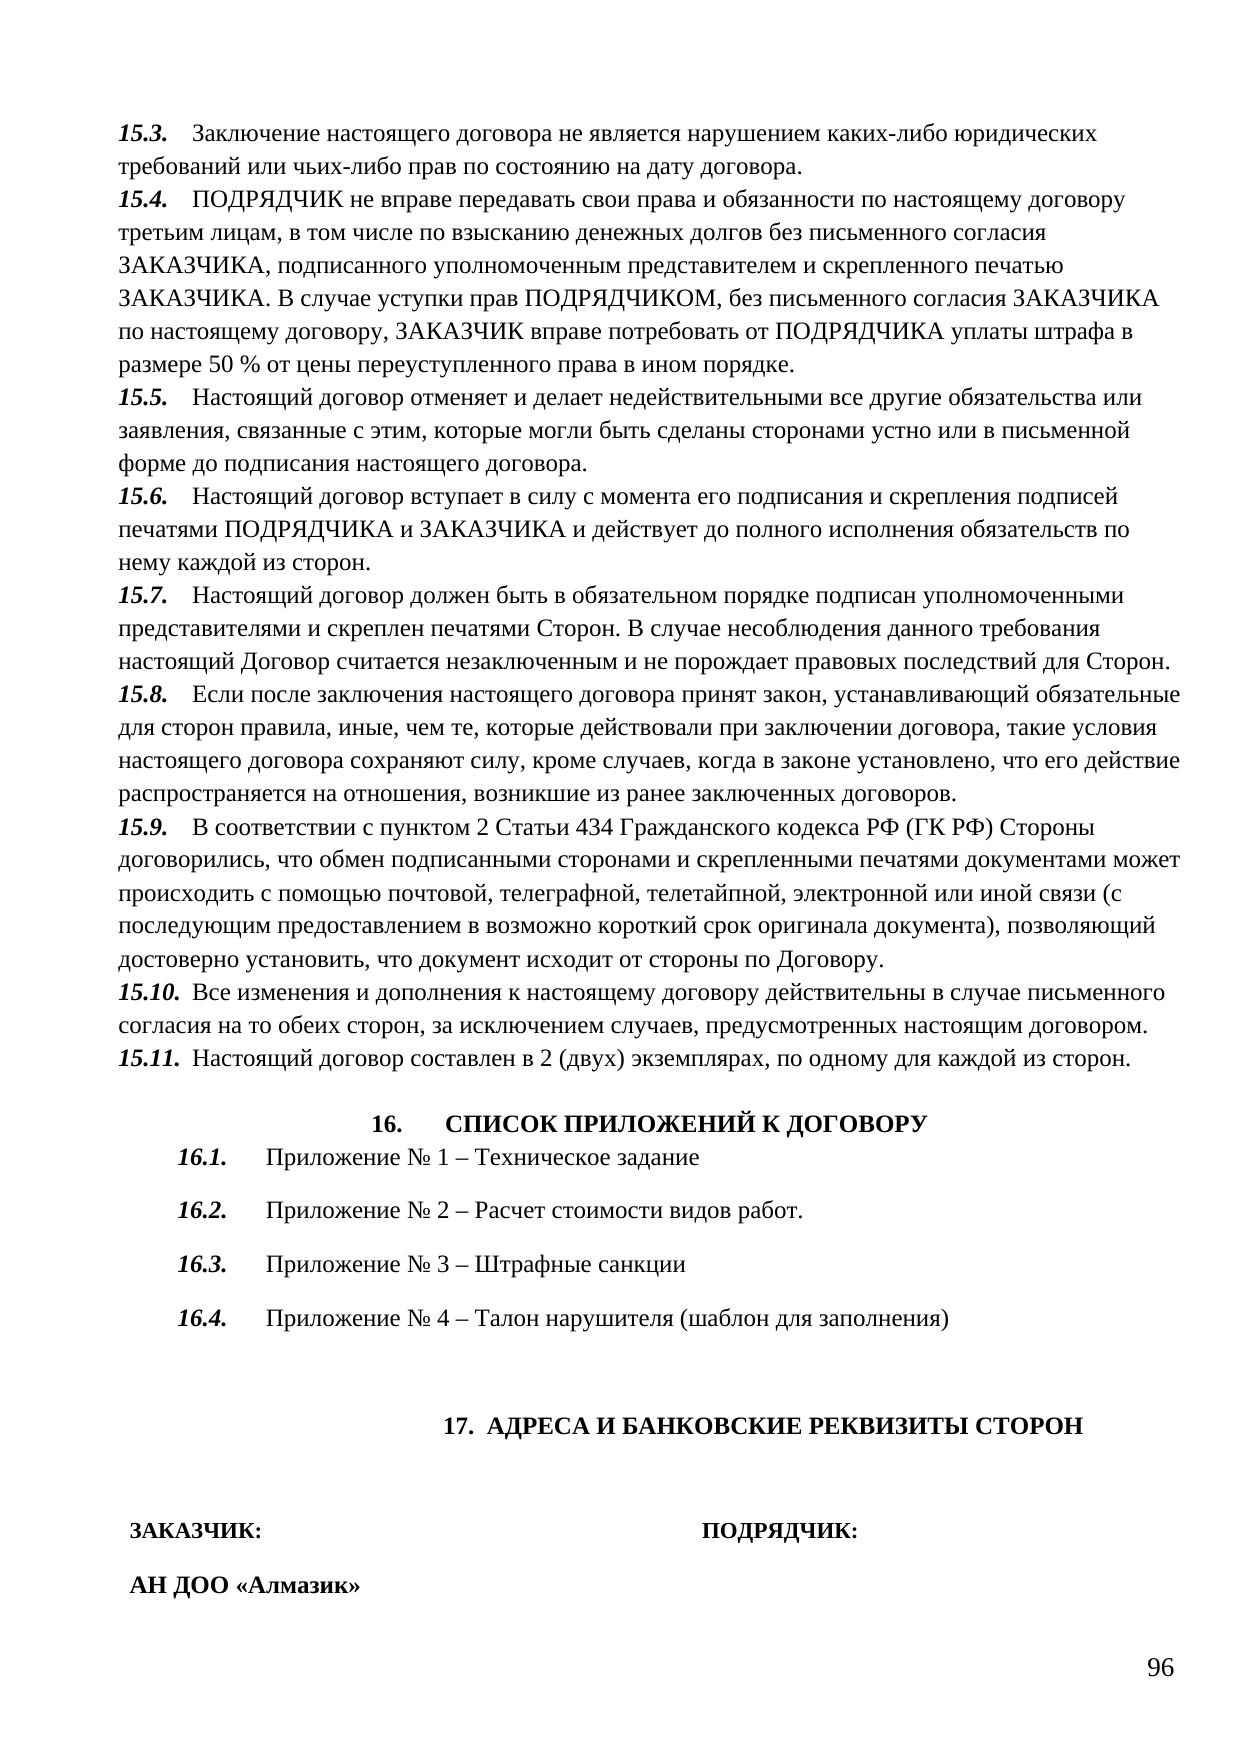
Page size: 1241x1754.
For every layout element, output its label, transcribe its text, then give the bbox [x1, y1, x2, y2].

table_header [118, 1491, 691, 1599]
list Приложение № 3 – Штрафные санкции [177, 1249, 1181, 1278]
list ПОДРЯДЧИК не вправе передавать свои права и обязанности по настоящему договору третьим лицам, в том числе по взысканию денежных долгов без письменного согласия ЗАКАЗЧИКА, подписанного уполномоченным представителем и скрепленного печатью ЗАКАЗЧИКА. В случае уступки прав ПОДРЯДЧИКОМ, без письменного согласия ЗАКАЗЧИКА по настоящему договору, ЗАКАЗЧИК вправе потребовать от ПОДРЯДЧИКА уплаты штрафа в размере 50 % от цены переуступленного права в ином порядке. [118, 184, 1181, 378]
list Заключение настоящего договора не является нарушением каких-либо юридических требований или чьих-либо прав по состоянию на дату договора. [118, 118, 1181, 180]
list В соответствии с пунктом 2 Статьи 434 Гражданского кодекса РФ (ГК РФ) Стороны договорились, что обмен подписанными сторонами и скрепленными печатями документами может происходить с помощью почтовой, телеграфной, телетайпной, электронной или иной связи (с последующим предоставлением в возможно короткий срок оригинала документа), позволяющий достоверно установить, что документ исходит от стороны по Договору. [118, 812, 1181, 972]
list Все изменения и дополнения к настоящему договору действительны в случае письменного согласия на то обеих сторон, за исключением случаев, предусмотренных настоящим договором. [118, 977, 1181, 1038]
list Приложение № 1 – Техническое задание [177, 1142, 1181, 1171]
list Настоящий договор составлен в 2 (двух) экземплярах, по одному для каждой из сторон. [118, 1043, 1181, 1071]
list СПИСОК ПРИЛОЖЕНИЙ К ДОГОВОРУ [118, 1109, 1181, 1137]
list Приложение № 2 – Расчет стоимости видов работ. [177, 1196, 1181, 1224]
list Настоящий договор должен быть в обязательном порядке подписан уполномоченными представителями и скреплен печатями Сторон. В случае несоблюдения данного требования настоящий Договор считается незаключенным и не порождает правовых последствий для Сторон. [118, 580, 1181, 675]
list АДРЕСА И БАНКОВСКИЕ РЕКВИЗИТЫ СТОРОН [443, 1411, 1181, 1440]
list Настоящий договор вступает в силу с момента его подписания и скрепления подписей печатями ПОДРЯДЧИКА и ЗАКАЗЧИКА и действует до полного исполнения обязательств по нему каждой из сторон. [118, 481, 1181, 576]
list Если после заключения настоящего договора принят закон, устанавливающий обязательные для сторон правила, иные, чем те, которые действовали при заключении договора, такие условия настоящего договора сохраняют силу, кроме случаев, когда в законе установлено, что его действие распространяется на отношения, возникшие из ранее заключенных договоров. [118, 679, 1181, 807]
list Приложение № 4 – Талон нарушителя (шаблон для заполнения) [177, 1303, 1181, 1332]
table_header ПОДРЯДЧИК: [691, 1491, 1203, 1599]
list Настоящий договор отменяет и делает недействительными все другие обязательства или заявления, связанные с этим, которые могли быть сделаны сторонами устно или в письменной форме до подписания настоящего договора. [118, 382, 1181, 477]
